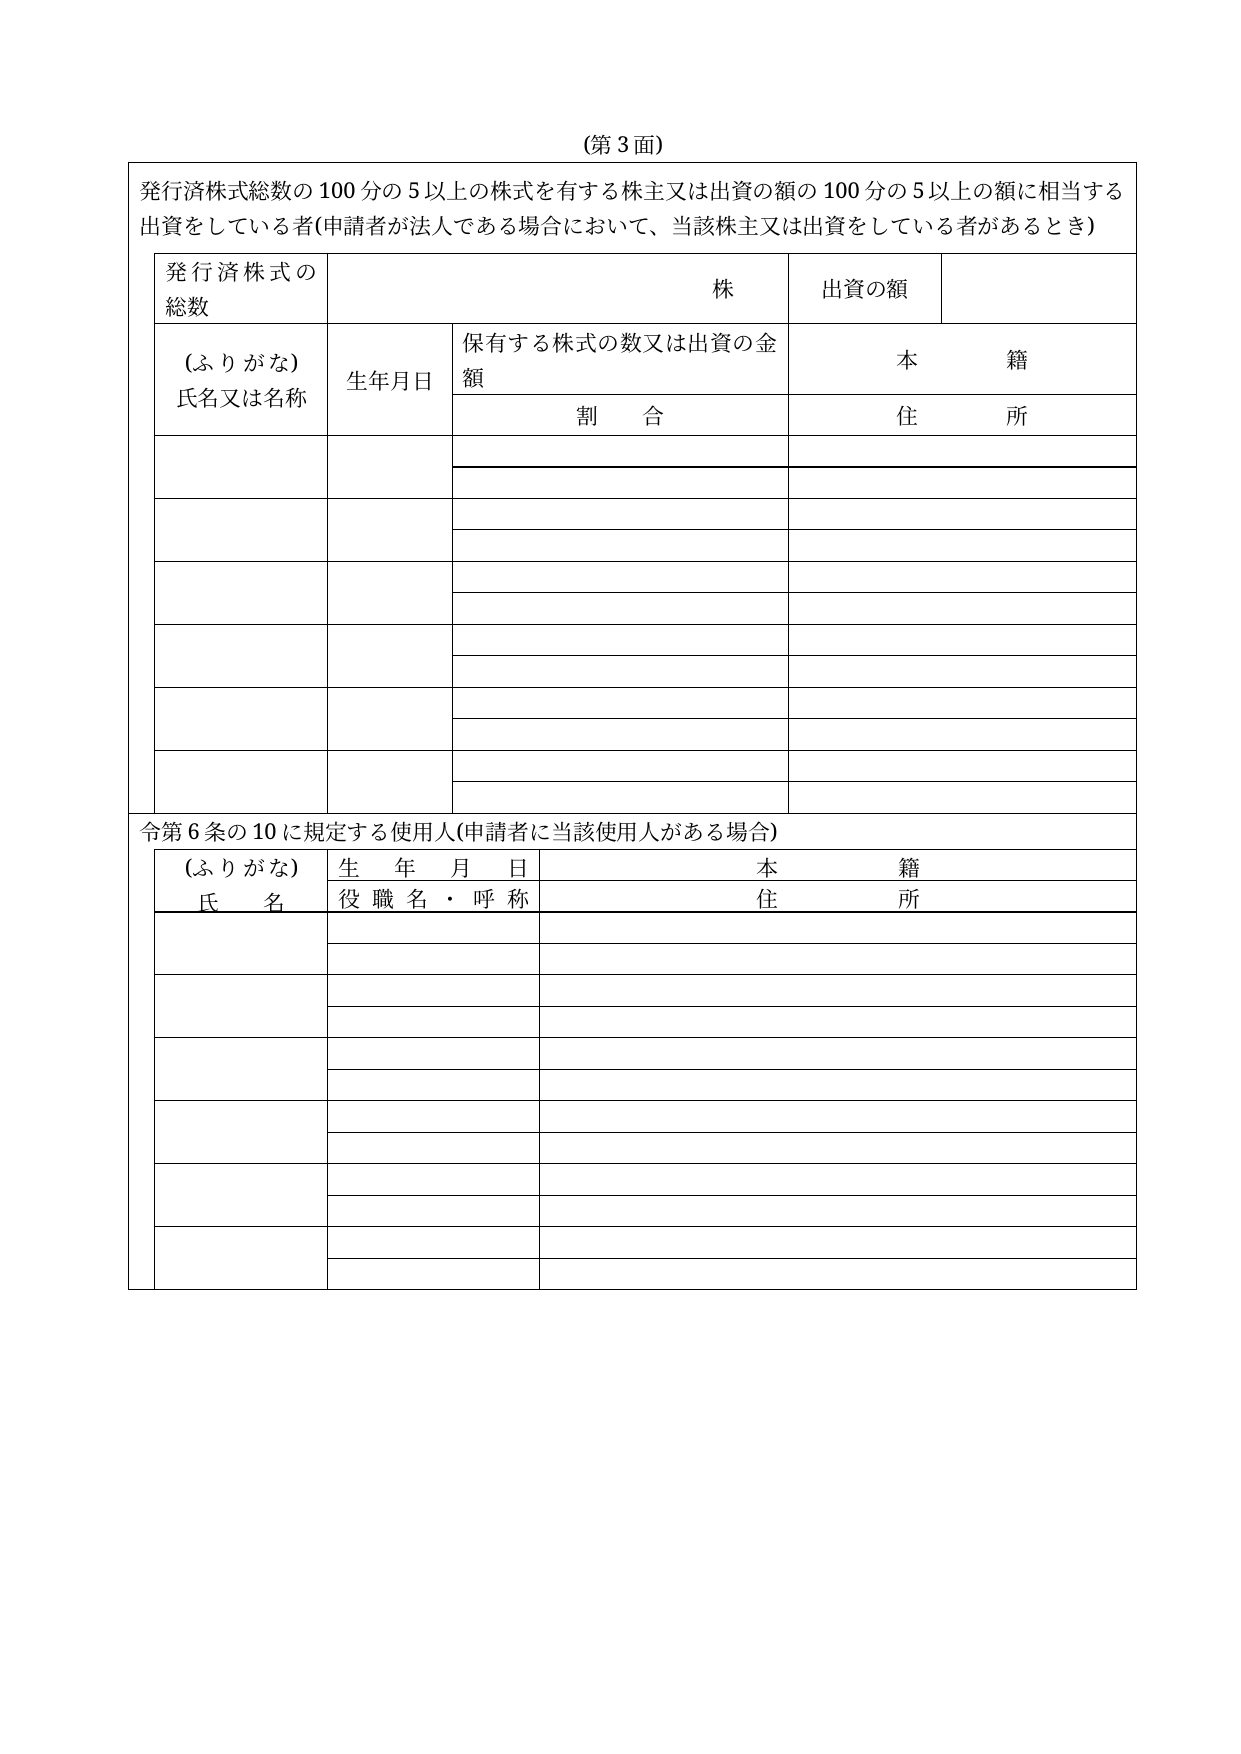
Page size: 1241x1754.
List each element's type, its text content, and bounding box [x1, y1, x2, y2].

table_cell 令第6条の10に規定する使用人(申請者に当該使用人がある場合) [129, 814, 1136, 848]
table_cell 本籍 [540, 850, 1136, 880]
table_cell 保有する株式の数又は出資の金額 [453, 324, 788, 394]
table_cell [789, 782, 1136, 812]
table_cell [789, 468, 1136, 498]
table_cell [453, 593, 788, 624]
table_cell [540, 1259, 1136, 1289]
table_cell 生年月日 [328, 324, 452, 435]
table_cell (ふりがな) 氏名 [155, 850, 327, 911]
table_cell [328, 625, 452, 687]
table_cell [155, 1164, 327, 1226]
table_cell [540, 1196, 1136, 1226]
table_cell [453, 719, 788, 749]
table_cell [540, 1070, 1136, 1100]
table_cell [540, 913, 1136, 943]
table_cell [789, 562, 1136, 592]
table_cell 割合 [453, 395, 788, 435]
table_cell 生年月日 [328, 850, 539, 880]
table_cell [540, 1038, 1136, 1069]
table_cell 株 [328, 254, 788, 323]
table_cell [155, 499, 327, 561]
table_cell 役職名・呼称 [328, 881, 539, 911]
table_cell 発行済株式の総数 [155, 254, 327, 323]
table_cell [789, 499, 1136, 529]
table_cell [155, 1038, 327, 1100]
table_cell [328, 913, 539, 943]
table_cell [155, 625, 327, 687]
table_cell [453, 782, 788, 812]
table_cell [155, 975, 327, 1037]
table_cell [328, 499, 452, 561]
table_cell [789, 593, 1136, 624]
table_cell [540, 1227, 1136, 1257]
table_cell [789, 530, 1136, 561]
table_cell [789, 751, 1136, 781]
table_cell [453, 436, 788, 466]
table_cell [328, 1133, 539, 1163]
table_cell [328, 1227, 539, 1257]
table_cell [942, 254, 1136, 323]
table_cell [453, 468, 788, 498]
table_cell [155, 1101, 327, 1163]
table_cell [789, 719, 1136, 749]
table_cell [540, 1164, 1136, 1194]
table_cell [453, 751, 788, 781]
table_cell [155, 1227, 327, 1289]
table_cell [328, 562, 452, 624]
table_cell [155, 688, 327, 749]
table_cell [328, 944, 539, 974]
table_cell [789, 625, 1136, 655]
table_cell [328, 1259, 539, 1289]
table_cell [328, 1007, 539, 1037]
table_cell [155, 436, 327, 498]
table_cell [328, 1070, 539, 1100]
text (第3面) [118, 127, 1122, 162]
table_cell [328, 1038, 539, 1069]
table_cell [328, 751, 452, 812]
table_cell [155, 562, 327, 624]
table_cell [540, 944, 1136, 974]
table_cell [789, 688, 1136, 718]
table_cell [328, 1101, 539, 1132]
table_cell [328, 975, 539, 1006]
table_cell [789, 656, 1136, 687]
table_cell (ふりがな) 氏名又は名称 [155, 324, 327, 435]
table_cell [328, 688, 452, 749]
table_cell 出資の額 [789, 254, 941, 323]
table_cell [789, 436, 1136, 466]
table_cell [453, 656, 788, 687]
table_cell [453, 625, 788, 655]
table_cell [453, 688, 788, 718]
table_cell 本籍 [789, 324, 1136, 394]
table_cell [328, 1164, 539, 1194]
table_cell [155, 751, 327, 812]
table_cell [453, 530, 788, 561]
table_cell [540, 1133, 1136, 1163]
table_header 発行済株式総数の100分の5以上の株式を有する株主又は出資の額の100分の5以上の額に相当する出資をしている者(申請者が法人である場合において、当該株主又は出資をしている者があるとき) [129, 163, 1136, 252]
table_cell 住所 [540, 881, 1136, 911]
table_cell [540, 975, 1136, 1006]
table_cell 住所 [789, 395, 1136, 435]
table_cell [540, 1007, 1136, 1037]
table_cell [129, 253, 154, 812]
table_cell [328, 1196, 539, 1226]
table_cell [155, 913, 327, 974]
table_cell [453, 562, 788, 592]
table_cell [129, 849, 154, 1289]
table_cell [328, 436, 452, 498]
table_cell [540, 1101, 1136, 1132]
table_cell [453, 499, 788, 529]
